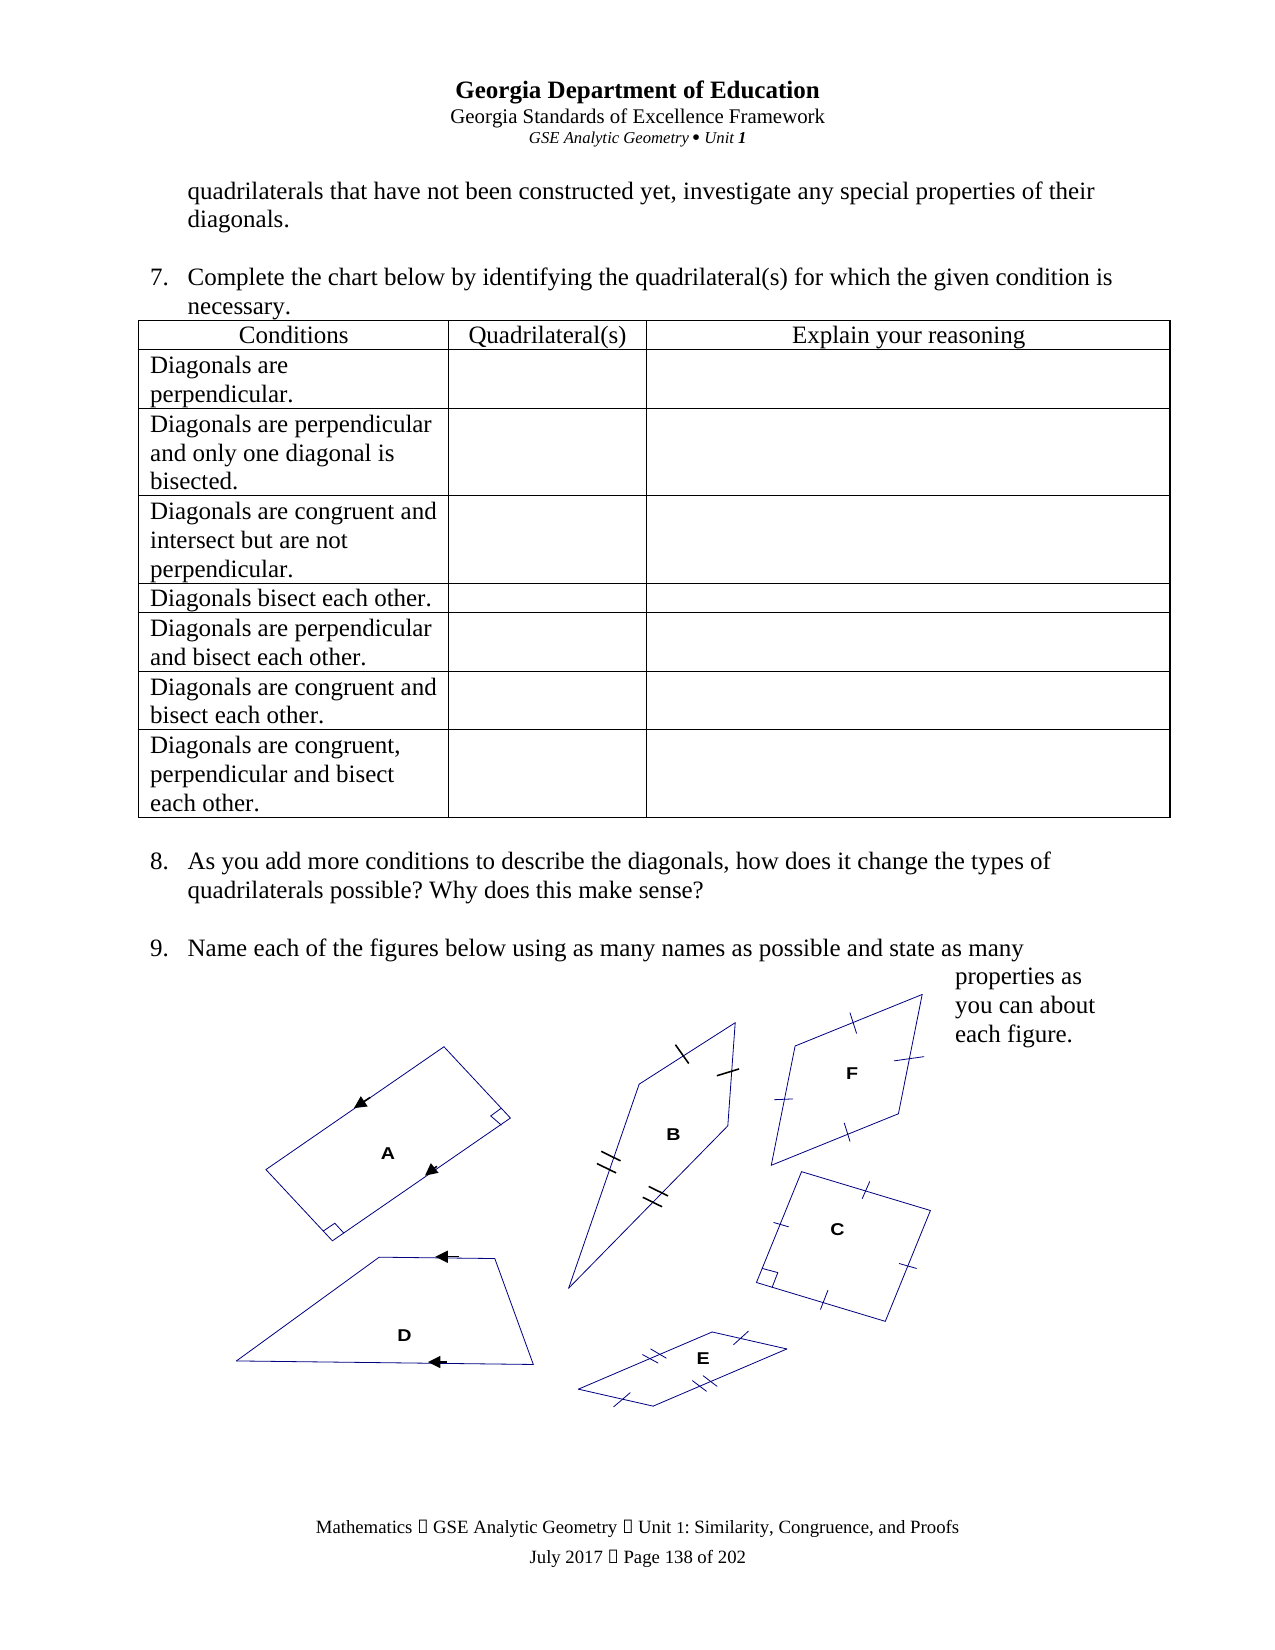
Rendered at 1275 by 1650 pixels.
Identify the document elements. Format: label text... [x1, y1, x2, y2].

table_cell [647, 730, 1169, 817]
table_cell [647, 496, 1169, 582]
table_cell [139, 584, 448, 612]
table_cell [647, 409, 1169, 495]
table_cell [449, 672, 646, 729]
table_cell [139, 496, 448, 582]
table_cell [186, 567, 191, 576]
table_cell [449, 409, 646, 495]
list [150, 176, 1125, 233]
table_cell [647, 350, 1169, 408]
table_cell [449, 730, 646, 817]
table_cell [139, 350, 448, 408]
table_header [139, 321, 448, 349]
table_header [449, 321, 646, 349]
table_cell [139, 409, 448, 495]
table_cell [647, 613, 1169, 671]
list Complete the chart below by identifying the quadrilateral(s) for which the given condition is necessary. [150, 262, 1125, 319]
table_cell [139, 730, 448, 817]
list As you add more conditions to describe the diagonals, how does it change the types of quadrilaterals possible? Why does this make sense? [150, 846, 1125, 904]
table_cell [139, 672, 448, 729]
list Name each of the figures below using as many names as possible and state as many properties as you can about each figure. [150, 933, 1125, 1048]
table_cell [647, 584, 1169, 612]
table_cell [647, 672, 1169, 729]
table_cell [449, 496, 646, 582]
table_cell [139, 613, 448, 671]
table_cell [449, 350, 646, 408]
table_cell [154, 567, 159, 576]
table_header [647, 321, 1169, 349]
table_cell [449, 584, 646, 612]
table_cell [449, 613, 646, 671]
